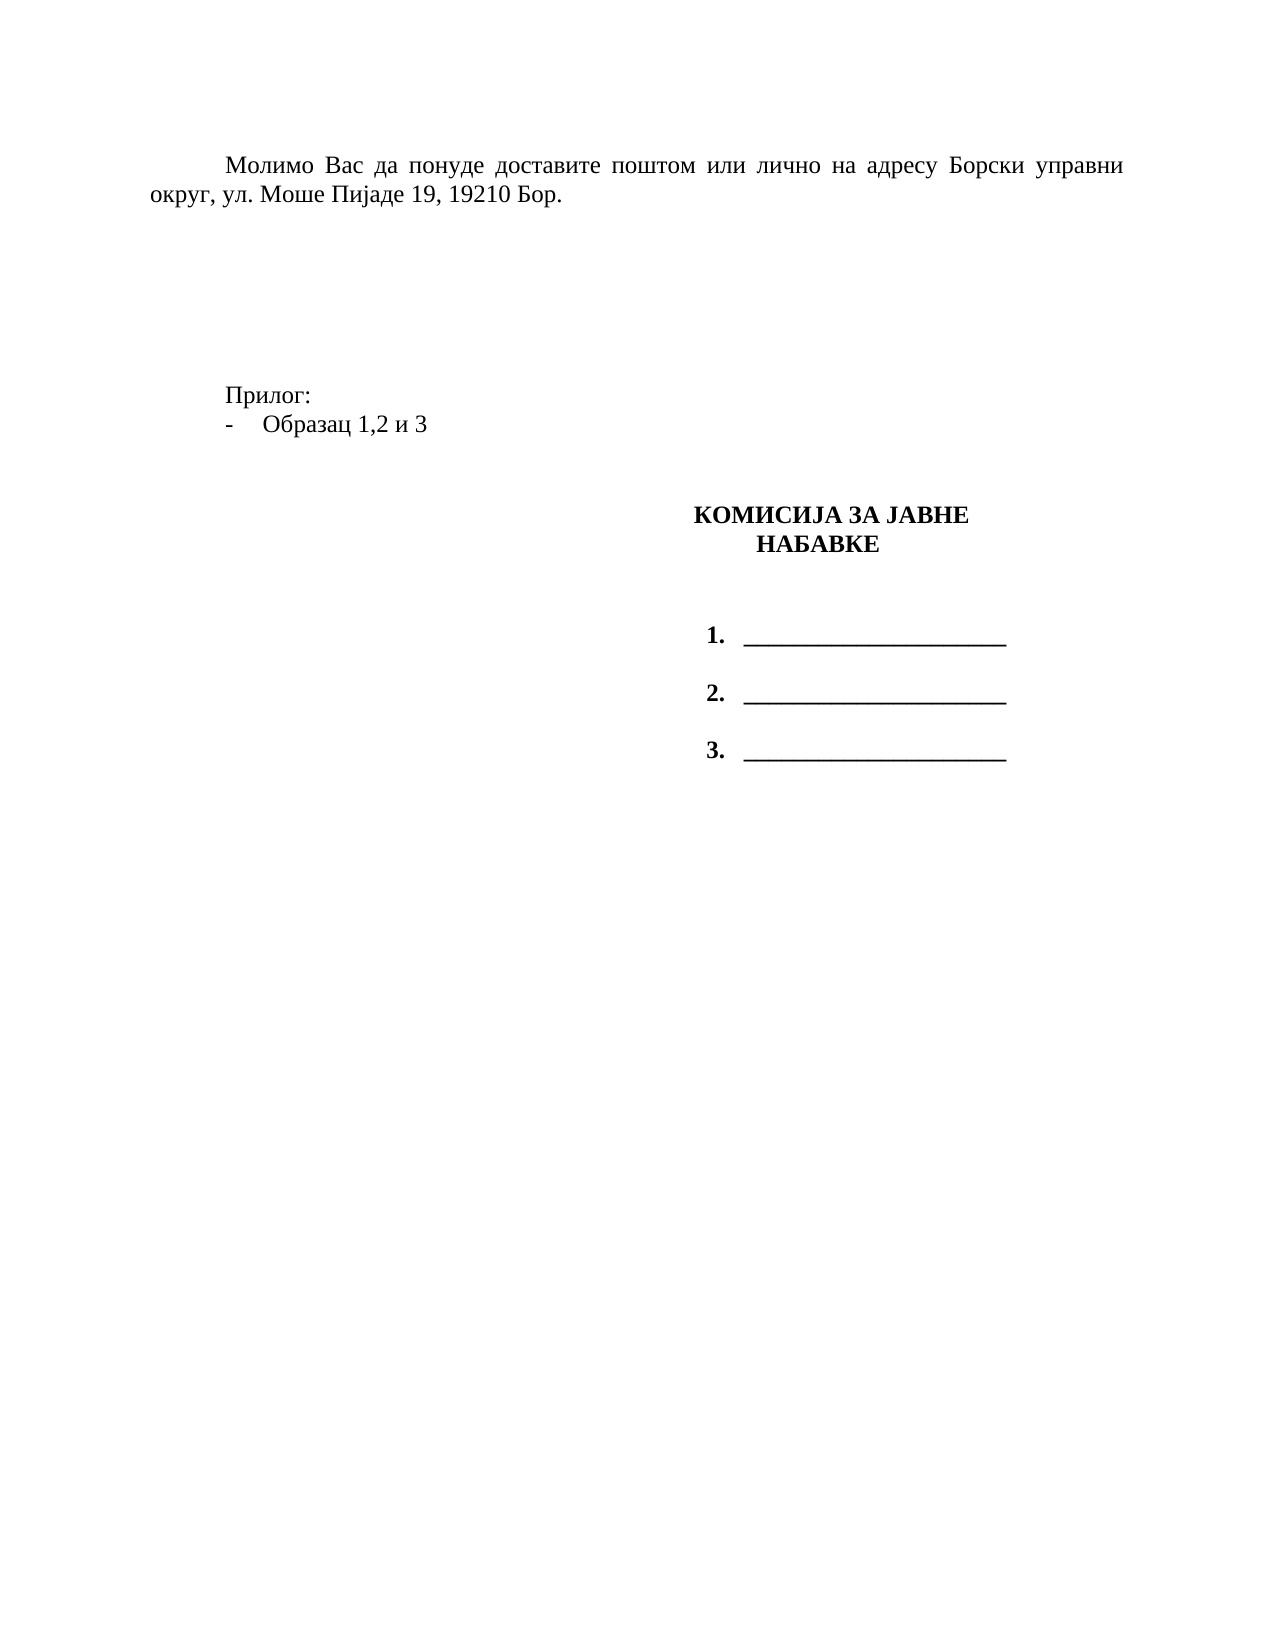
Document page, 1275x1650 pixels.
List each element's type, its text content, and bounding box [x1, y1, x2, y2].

text Молимо Вас да понуде доставите поштом или лично на адресу Борски управни округ, ул. Моше Пијаде 19, 19210 Бор. [150, 150, 1125, 207]
list _____________________ [706, 678, 1125, 707]
list Образац 1,2 и 3 [225, 409, 1125, 437]
text КОМИСИЈА ЗА ЈАВНЕ [150, 500, 1125, 529]
list _____________________ [706, 736, 1125, 764]
text НАБАВКЕ [150, 529, 1125, 558]
list _____________________ [706, 621, 1125, 649]
text Прилог: [150, 380, 1125, 409]
